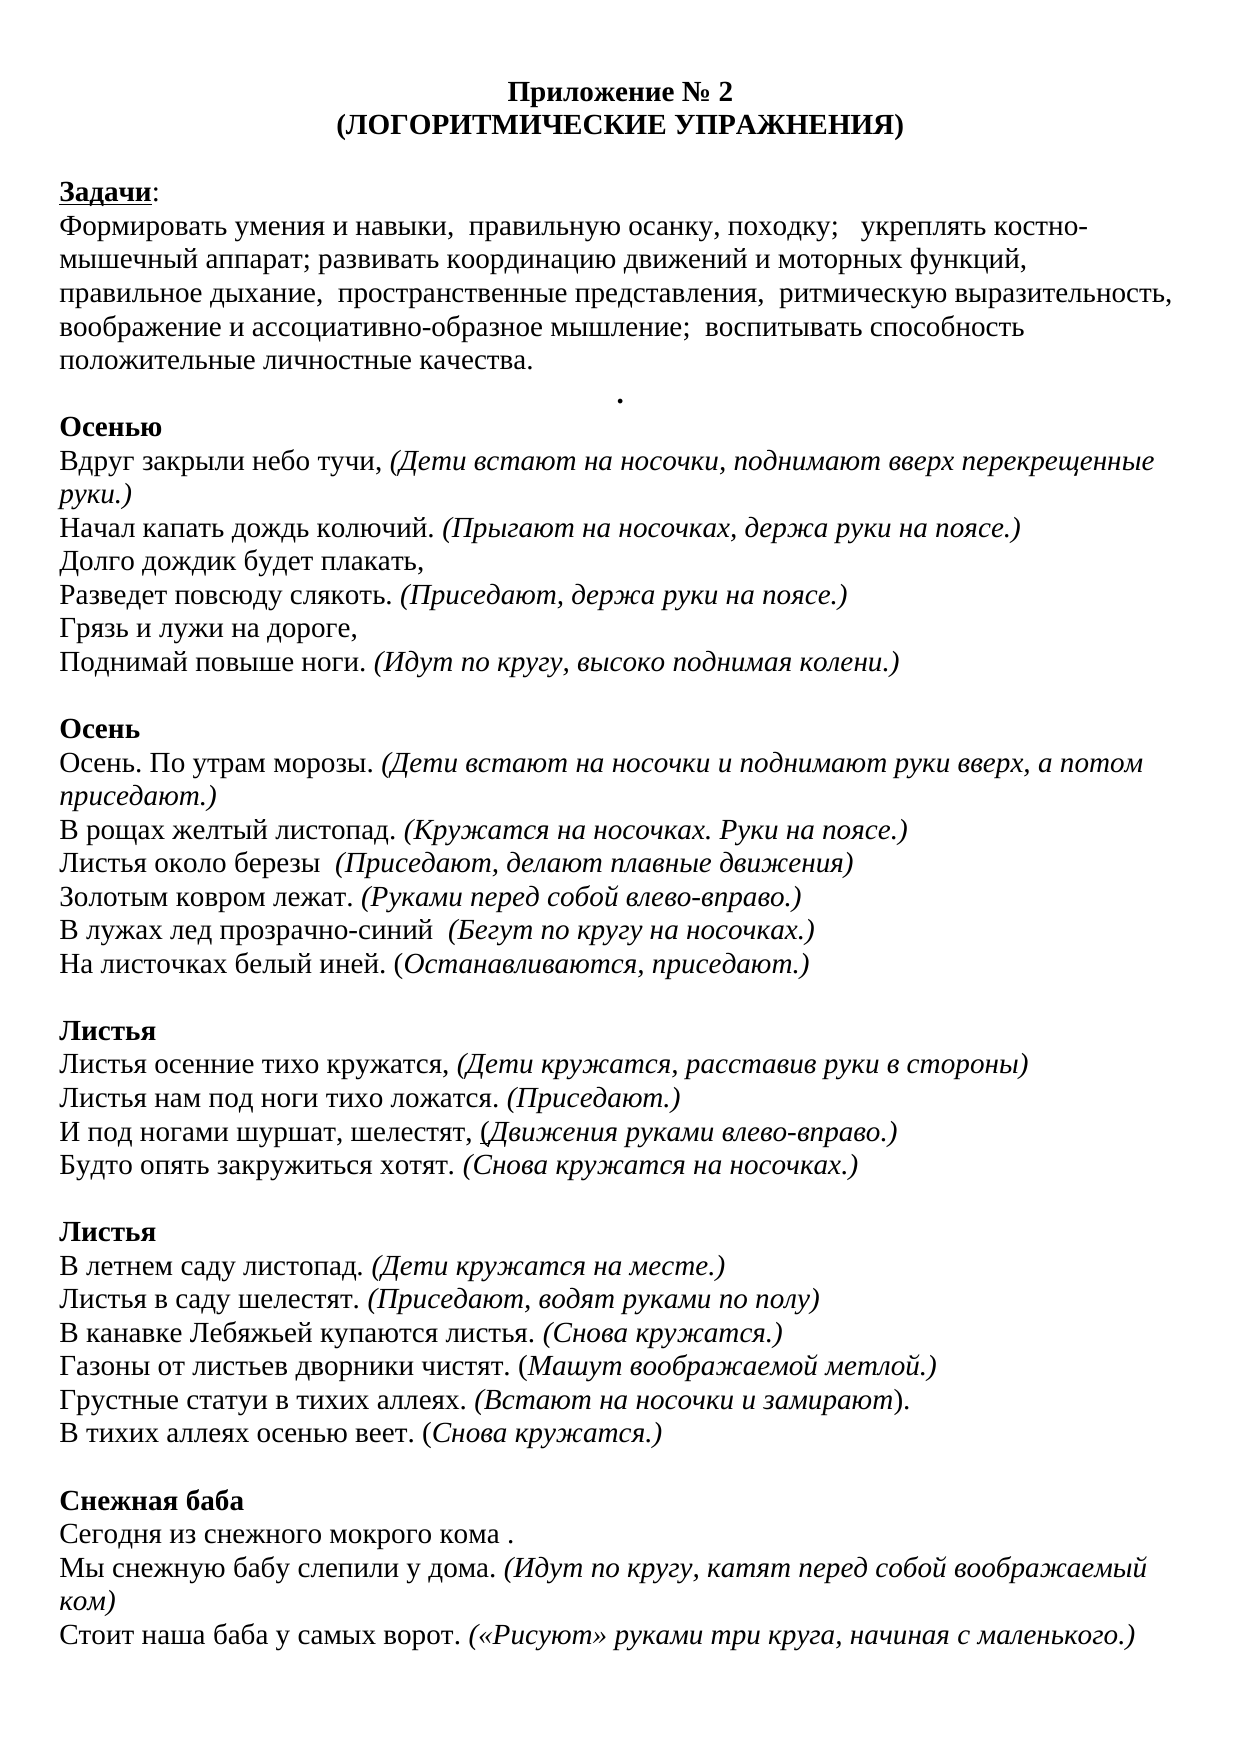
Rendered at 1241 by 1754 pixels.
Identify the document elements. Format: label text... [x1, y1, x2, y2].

text В тихих аллеях осенью веет. (Снова кружатся.) [59, 1416, 1181, 1449]
text Задачи: [59, 174, 1181, 208]
text Снежная баба [59, 1483, 1181, 1516]
text В рощах желтый листопад. (Кружатся на носочках. Руки на поясе.) [59, 812, 1181, 845]
text Мы снежную бабу слепили у дома. (Идут по кругу, катят перед собой воображаемый ком) [59, 1550, 1181, 1617]
text Приложение № 2 [59, 74, 1181, 107]
text (ЛОГОРИТМИЧЕСКИЕ УПРАЖНЕНИЯ) [59, 107, 1181, 141]
text Начал капать дождь колючий. (Прыгают на носочках, держа руки на поясе.) [59, 510, 1181, 543]
text Поднимай повыше ноги. (Идут по кругу, высоко поднимая колени.) [59, 644, 1181, 678]
text Золотым ковром лежат. (Руками перед собой влево-вправо.) [59, 879, 1181, 912]
text Листья [59, 1013, 1181, 1047]
text Сегодня из снежного мокрого кома . [59, 1516, 1181, 1550]
text Листья около березы (Приседают, делают плавные движения) [59, 845, 1181, 879]
text Листья осенние тихо кружатся, (Дети кружатся, расставив руки в стороны) [59, 1047, 1181, 1080]
text Листья [59, 1214, 1181, 1248]
text Осень. По утрам морозы. (Дети встают на носочки и поднимают руки вверх, а потом приседают.) [59, 745, 1181, 812]
text Стоит наша баба у самых ворот. («Рисуют» руками три круга, начиная с маленького.) [59, 1617, 1181, 1650]
text . [59, 376, 1181, 409]
text И под ногами шуршат, шелестят, (Движения руками влево-вправо.) [59, 1114, 1181, 1147]
text Листья в саду шелестят. (Приседают, водят руками по полу) [59, 1281, 1181, 1315]
text Грязь и лужи на дороге, [59, 611, 1181, 644]
text В летнем саду листопад. (Дети кружатся на месте.) [59, 1248, 1181, 1281]
text В лужах лед прозрачно-синий (Бегут по кругу на носочках.) [59, 912, 1181, 946]
text Осенью [59, 409, 1181, 443]
text На листочках белый иней. (Останавливаются, приседают.) [59, 946, 1181, 979]
text В канавке Лебяжьей купаются листья. (Снова кружатся.) [59, 1315, 1181, 1348]
text Долго дождик будет плакать, [59, 543, 1181, 577]
text Будто опять закружиться хотят. (Снова кружатся на носочках.) [59, 1147, 1181, 1181]
text Разведет повсюду слякоть. (Приседают, держа руки на поясе.) [59, 577, 1181, 611]
text Газоны от листьев дворники чистят. (Машут воображаемой метлой.) [59, 1348, 1181, 1382]
text Осень [59, 711, 1181, 745]
text Формировать умения и навыки, правильную осанку, походку; укреплять костно-мышечный аппарат; развивать координацию движений и моторных функций, правильное дыхание, пространственные представления, ритмическую выразительность, воображение и ассоциативно-образное мышление; воспитывать способность положительные личностные качества. [59, 208, 1181, 376]
text Грустные статуи в тихих аллеях. (Встают на носочки и замирают). [59, 1382, 1181, 1416]
text Листья нам под ноги тихо ложатся. (Приседают.) [59, 1080, 1181, 1114]
text Вдруг закрыли небо тучи, (Дети встают на носочки, поднимают вверх перекрещенные руки.) [59, 443, 1181, 510]
